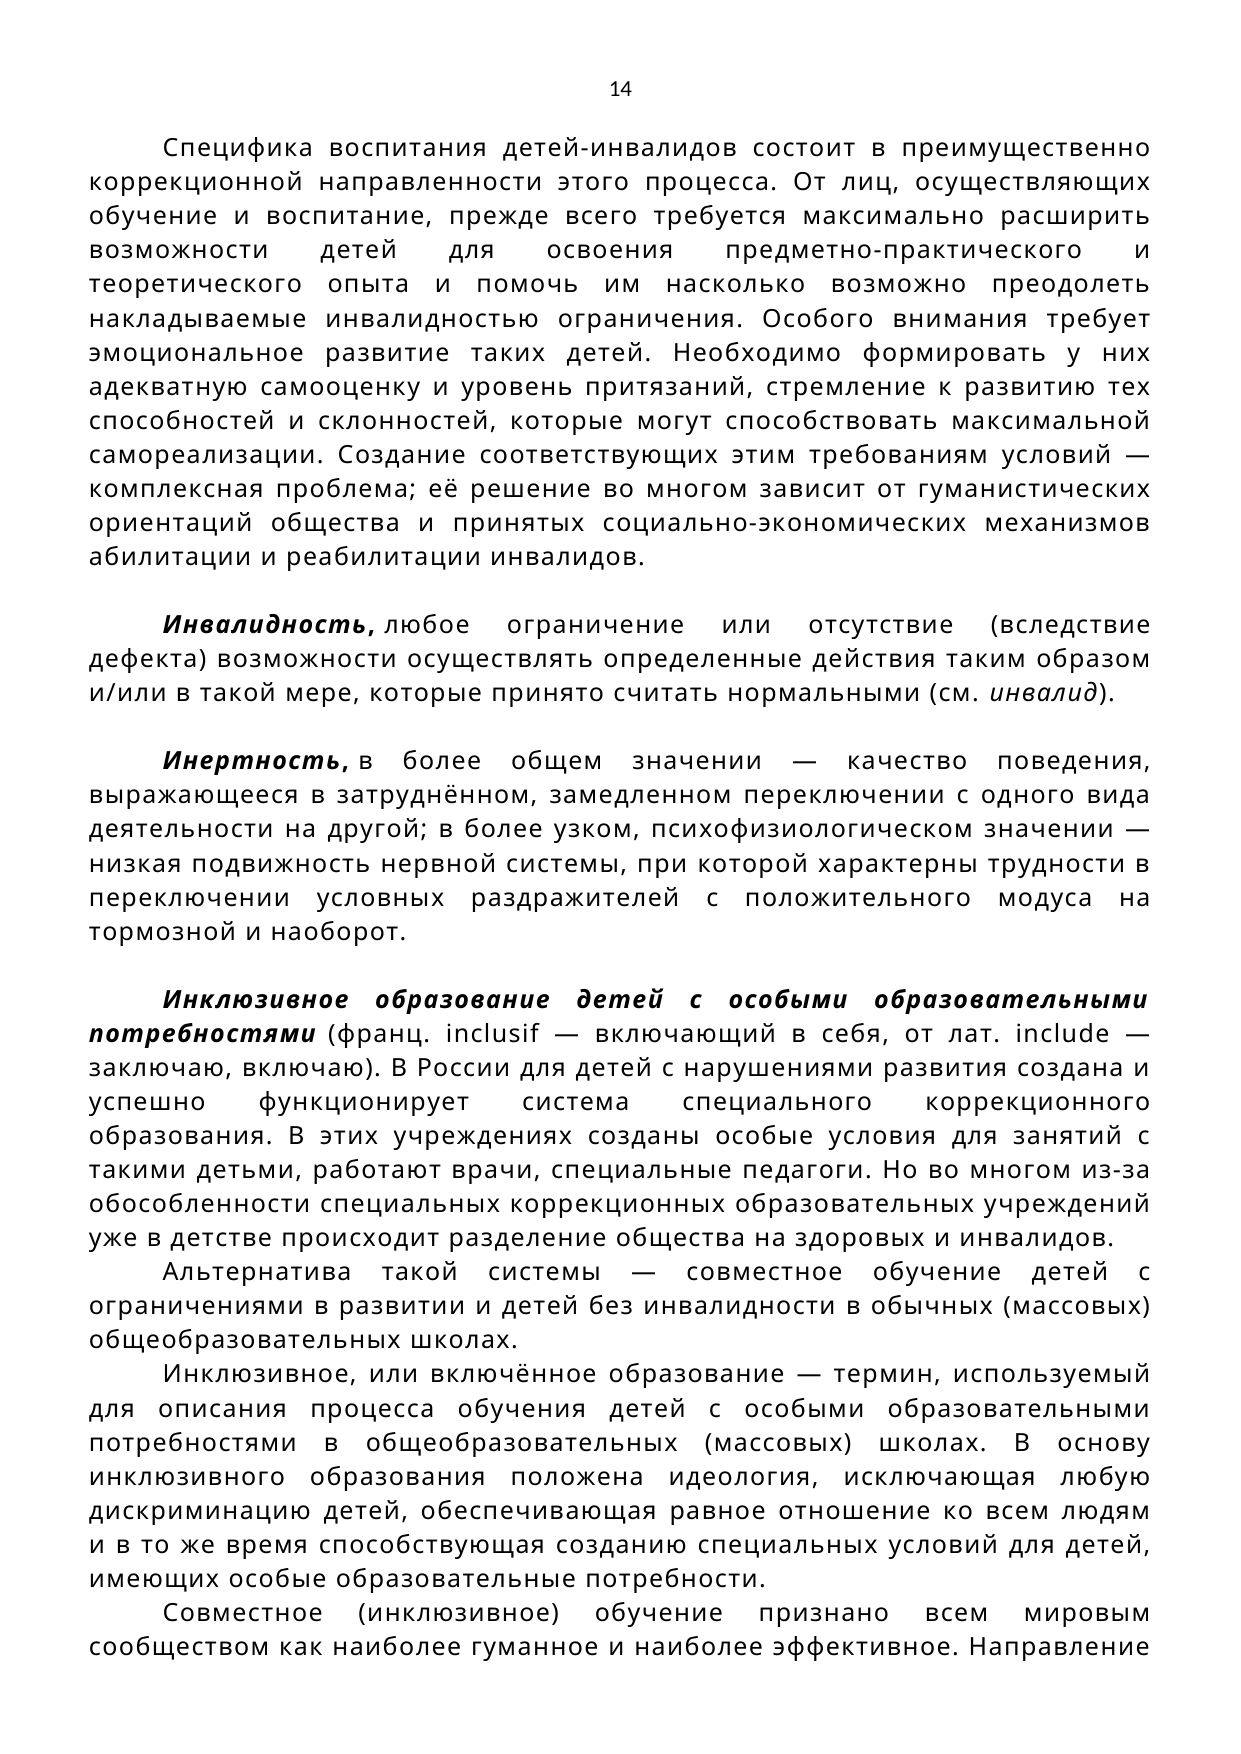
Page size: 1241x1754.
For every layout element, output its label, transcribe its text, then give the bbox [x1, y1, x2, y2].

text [89, 1594, 1152, 1663]
text Инклюзивное образование детей с особыми образовательными потребностями (франц. inclusif — включающий в себя, от лат. include — заключаю, включаю). В России для детей с нарушениями развития создана и успешно функционирует система специального коррекционного образования. В этих учреждениях созданы особые условия для занятий с такими детьми, работают врачи, специальные педагоги. Но во многом из-за обособленности специальных коррекционных образовательных учреждений уже в детстве происходит разделение общества на здоровых и инвалидов. [89, 981, 1152, 1254]
text Специфика воспитания детей-инвалидов состоит в преимущественно коррекционной направленности этого процесса. От лиц, осуществляющих обучение и воспитание, прежде всего требуется максимально расширить возможности детей для освоения предметно-практического и теоретического опыта и помочь им насколько возможно преодолеть накладываемые инвалидностью ограничения. Особого внимания требует эмоциональное развитие таких детей. Необходимо формировать у них адекватную самооценку и уровень притязаний, стремление к развитию тех способностей и склонностей, которые могут способствовать максимальной самореализации. Создание соответствующих этим требованиям условий — комплексная проблема; её решение во многом зависит от гуманистических ориентаций общества и принятых социально-экономических механизмов абилитации и реабилитации инвалидов. [89, 130, 1152, 573]
text Инвалидность, любое ограничение или отсутствие (вследствие дефекта) возможности осуществлять определенные действия таким образом и/или в такой мере, которые принято считать нормальными (см. инвалид). [89, 607, 1152, 709]
text Инертность, в более общем значении — качество поведения, выражающееся в затруднённом, замедленном переключении с одного вида деятельности на другой; в более узком, психофизиологическом значении — низкая подвижность нервной системы, при которой характерны трудности в переключении условных раздражителей с положительного модуса на тормозной и наоборот. [89, 743, 1152, 947]
text Инклюзивное, или включённое образование — термин, используемый для описания процесса обучения детей с особыми образовательными потребностями в общеобразовательных (массовых) школах. В основу инклюзивного образования положена идеология, исключающая любую дискриминацию детей, обеспечивающая равное отношение ко всем людям и в то же время способствующая созданию специальных условий для детей, имеющих особые образовательные потребности. [89, 1356, 1152, 1594]
text Альтернатива такой системы — совместное обучение детей с ограничениями в развитии и детей без инвалидности в обычных (массовых) общеобразовательных школах. [89, 1254, 1152, 1356]
